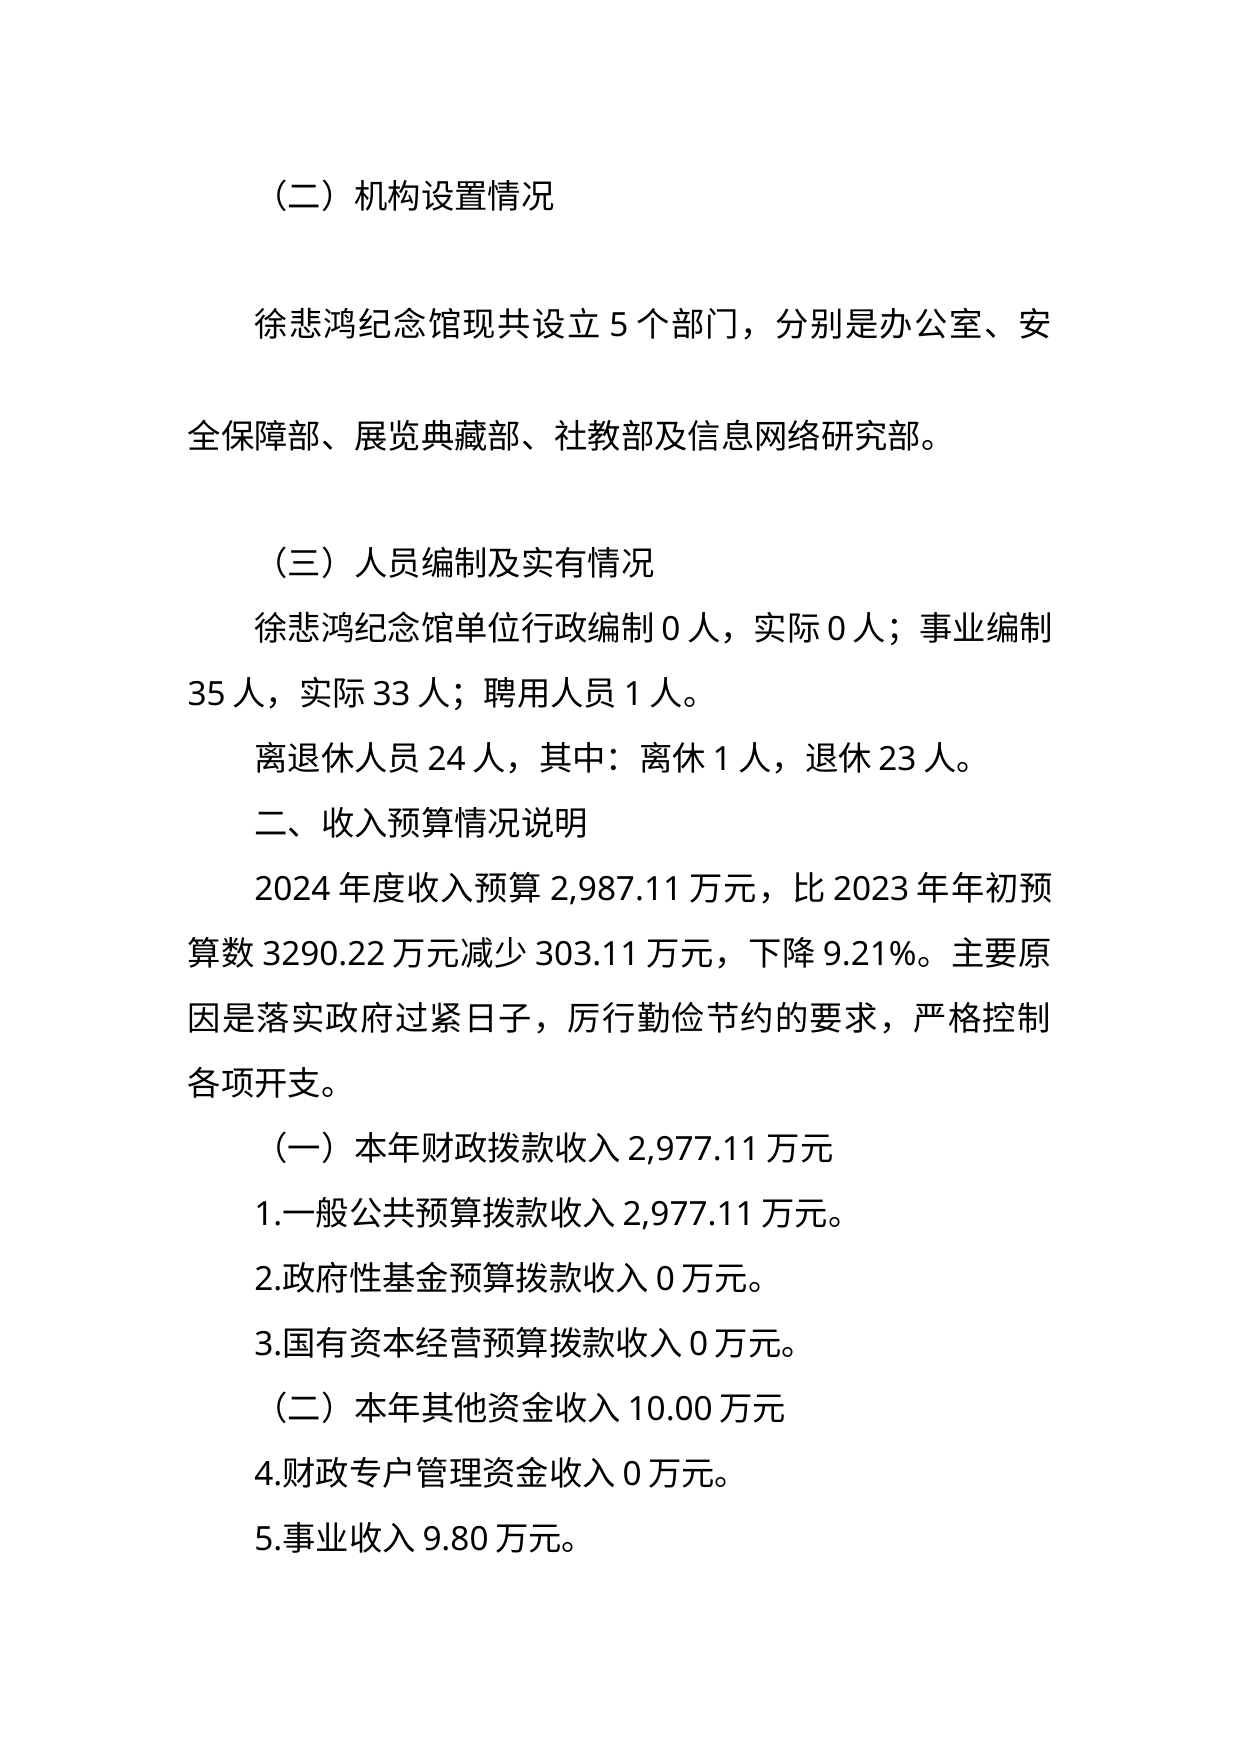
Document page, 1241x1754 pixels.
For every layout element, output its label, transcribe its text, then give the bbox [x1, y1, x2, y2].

text 2024年度收入预算2,987.11万元，比2023年年初预算数3290.22万元减少303.11万元，下降9.21%。主要原因是落实政府过紧日子，厉行勤俭节约的要求，严格控制各项开支。 [187, 854, 1053, 1114]
text 4.财政专户管理资金收入0万元。 [187, 1439, 1053, 1504]
text 3.国有资本经营预算拨款收入0万元。 [187, 1309, 1053, 1374]
text 5.事业收入9.80万元。 [187, 1504, 1053, 1569]
text （三）人员编制及实有情况 [187, 529, 1053, 594]
text 2.政府性基金预算拨款收入0万元。 [187, 1244, 1053, 1309]
text （一）本年财政拨款收入2,977.11万元 [187, 1114, 1053, 1179]
text 徐悲鸿纪念馆单位行政编制0人，实际0人；事业编制35人，实际33人；聘用人员1人。 [187, 594, 1053, 724]
text 1.一般公共预算拨款收入2,977.11万元。 [187, 1179, 1053, 1244]
text 离退休人员24人，其中：离休1人，退休23人。 [187, 724, 1053, 789]
text 二、收入预算情况说明 [187, 789, 1053, 854]
text （二）本年其他资金收入10.00万元 [187, 1374, 1053, 1439]
subtitle 徐悲鸿纪念馆现共设立5个部门，分别是办公室、安全保障部、展览典藏部、社教部及信息网络研究部。 [187, 289, 1053, 467]
subtitle （二）机构设置情况 [187, 162, 1053, 227]
